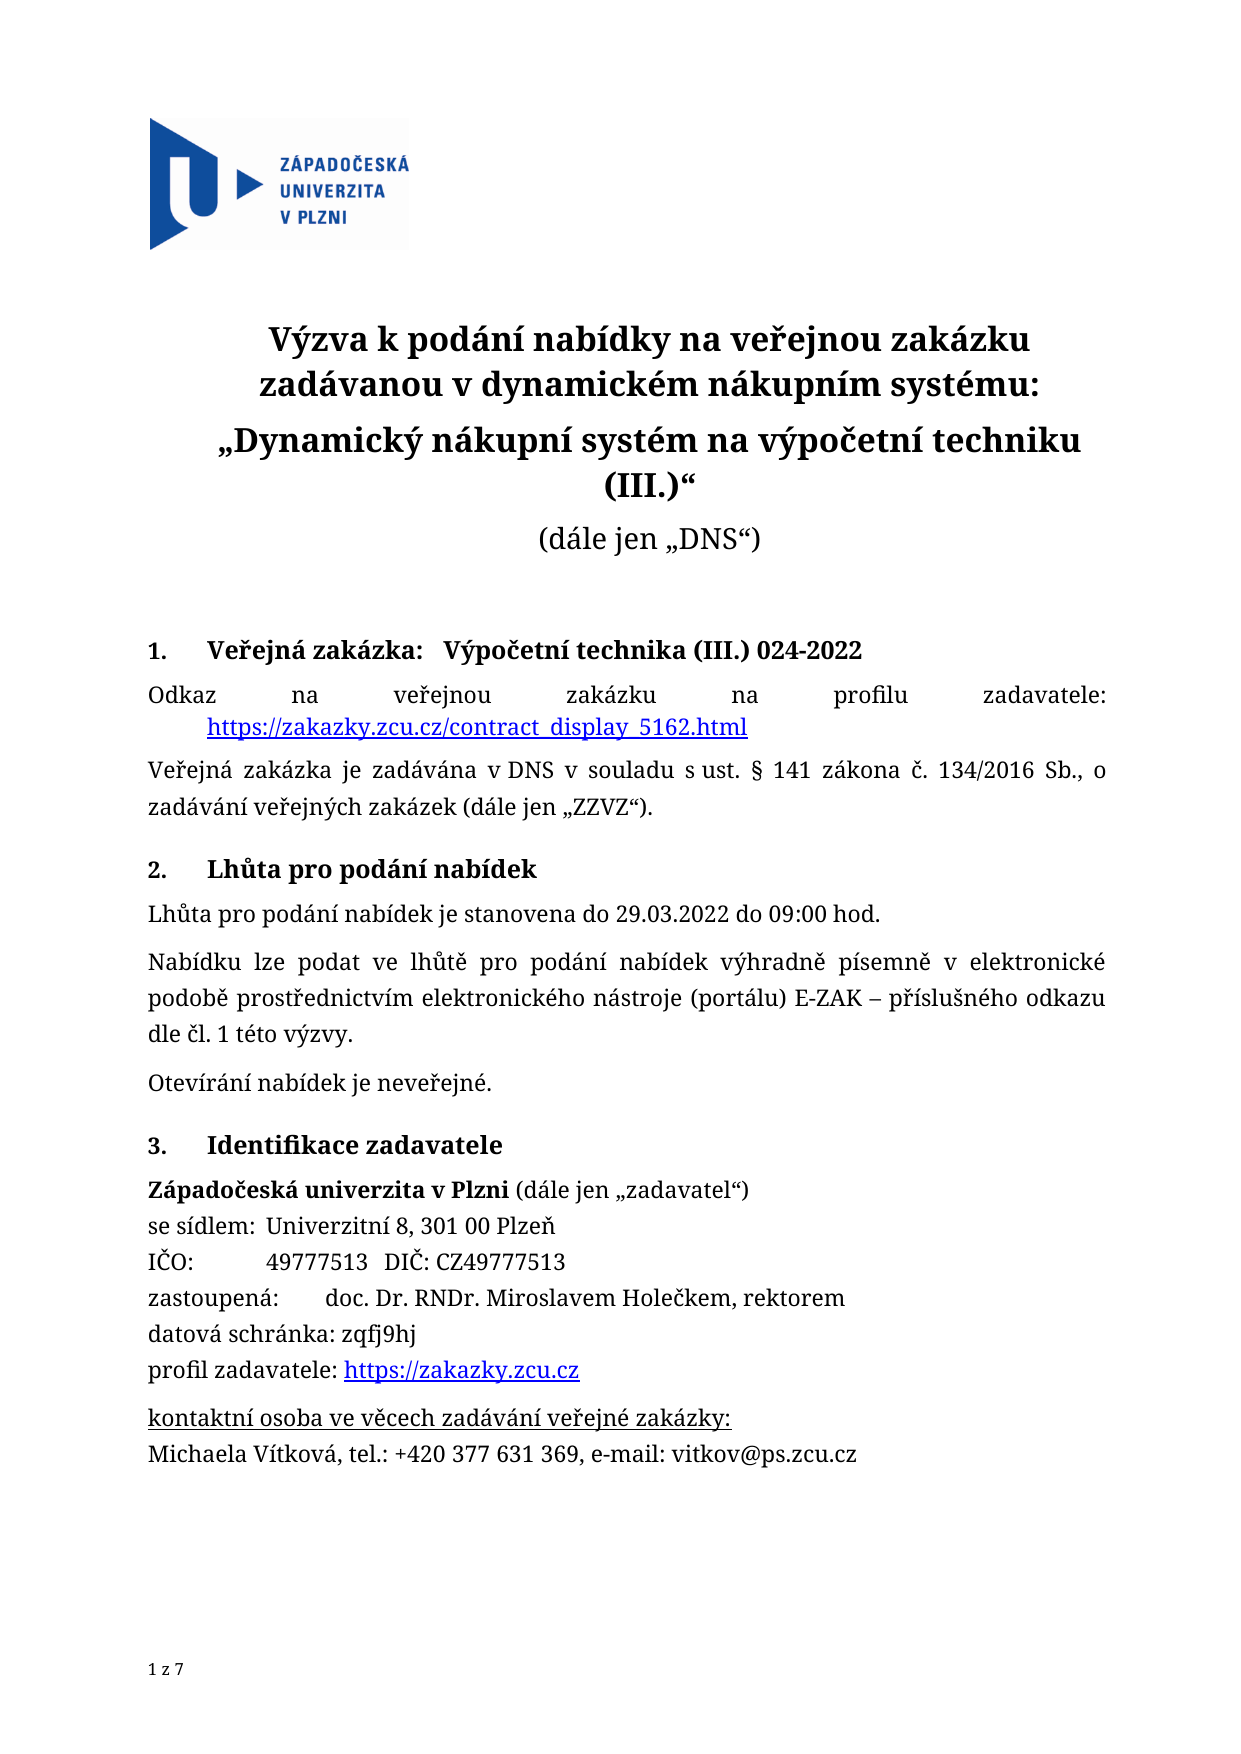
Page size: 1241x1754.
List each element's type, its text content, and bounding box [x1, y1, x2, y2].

text Výzva k podání nabídky na veřejnou zakázku zadávanou v dynamickém nákupním systému: [192, 316, 1107, 406]
text (dále jen „DNS“) [192, 518, 1107, 558]
subtitle Lhůta pro podání nabídek [148, 851, 1107, 885]
text datová schránka: zqfj9hj [148, 1318, 1107, 1349]
text Lhůta pro podání nabídek je stanovena do 29.03.2022 do 09:00 hod. [148, 898, 1107, 929]
text profil zadavatele: https://zakazky.zcu.cz [148, 1354, 1107, 1385]
text Michaela Vítková, tel.: +420 377 631 369, e-mail: vitkov@ps.zcu.cz [148, 1438, 1107, 1469]
subtitle Identifikace zadavatele [148, 1128, 1107, 1162]
text Veřejná zakázka je zadávána v DNS v souladu s ust. § 141 zákona č. 134/2016 Sb., o zadávání veřejných zakázek (dále jen „ZZVZ“). [148, 754, 1107, 822]
text Otevírání nabídek je neveřejné. [148, 1067, 1107, 1098]
subtitle Veřejná zakázka: Výpočetní technika (III.) 024-2022 [148, 633, 1107, 667]
text „Dynamický nákupní systém na výpočetní techniku (III.)“ [192, 417, 1107, 508]
text kontaktní osoba ve věcech zadávání veřejné zakázky: [148, 1402, 1107, 1433]
picture [150, 118, 409, 250]
text Odkaz na veřejnou zakázku na profilu zadavatele: https://zakazky.zcu.cz/contract_display_5162.html [148, 679, 1107, 742]
text Západočeská univerzita v Plzni (dále jen „zadavatel“) [148, 1174, 1107, 1205]
text se sídlem: Univerzitní 8, 301 00 Plzeň [148, 1210, 1107, 1241]
text Nabídku lze podat ve lhůtě pro podání nabídek výhradně písemně v elektronické podobě prostřednictvím elektronického nástroje (portálu) E-ZAK – příslušného odkazu dle čl. 1 této výzvy. [148, 946, 1107, 1049]
text IČO: 49777513 DIČ: CZ49777513 [148, 1246, 1107, 1277]
text zastoupená: doc. Dr. RNDr. Miroslavem Holečkem, rektorem [148, 1282, 1107, 1313]
